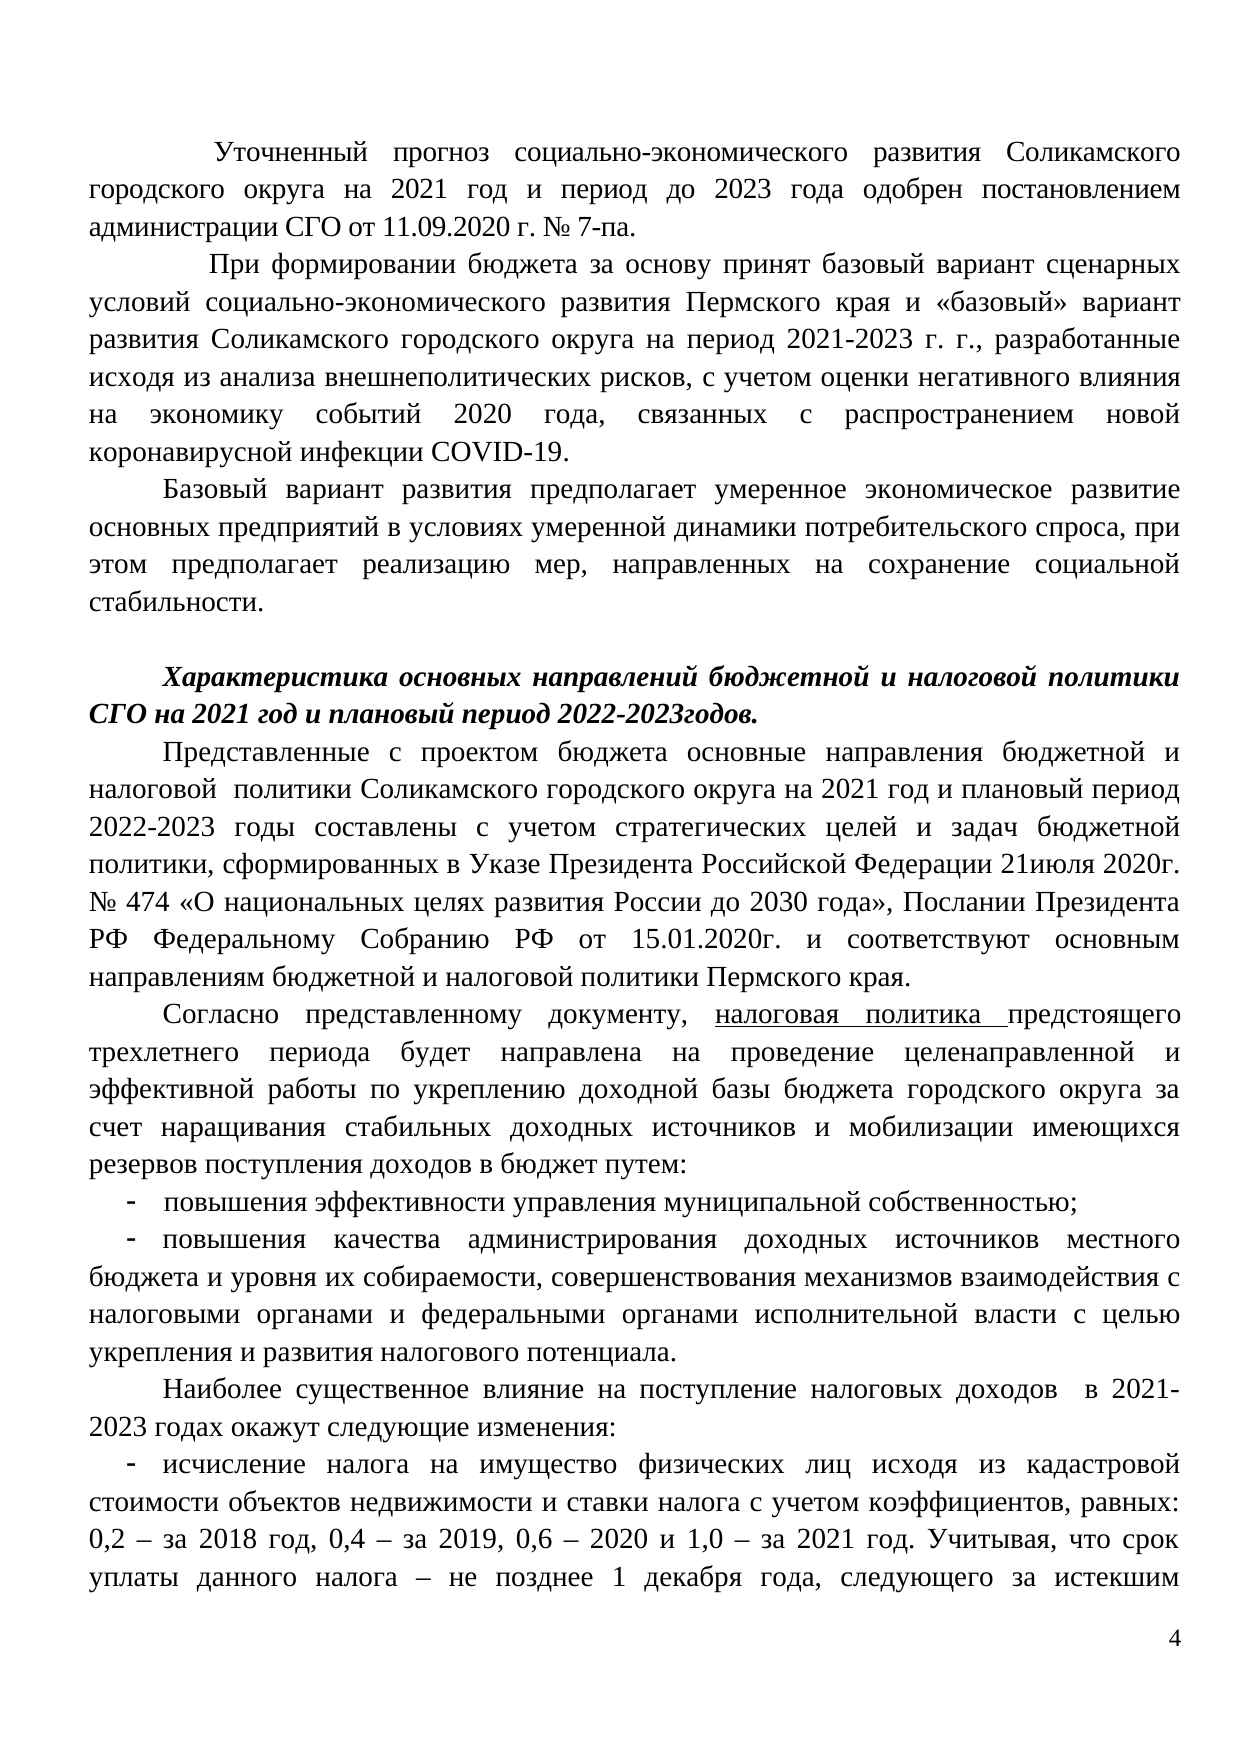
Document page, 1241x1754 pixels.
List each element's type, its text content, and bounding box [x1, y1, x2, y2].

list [89, 1444, 1181, 1594]
text Представленные с проектом бюджета основные направления бюджетной и налоговой политики Соликамского городского округа на 2021 год и плановый период 2022-2023 годы составлены с учетом стратегических целей и задач бюджетной политики, сформированных в Указе Президента Российской Федерации 21июля 2020г. № 474 «О национальных целях развития России до 2030 года», Послании Президента РФ Федеральному Собранию РФ от 15.01.2020г. и соответствуют основным направлениям бюджетной и налоговой политики Пермского края. [89, 731, 1181, 994]
text Характеристика основных направлений бюджетной и налоговой политики СГО на 2021 год и плановый период 2022-2023годов. [89, 656, 1181, 731]
text Базовый вариант развития предполагает умеренное экономическое развитие основных предприятий в условиях умеренной динамики потребительского спроса, при этом предполагает реализацию мер, направленных на сохранение социальной стабильности. [89, 469, 1181, 619]
list повышения качества администрирования доходных источников местного бюджета и уровня их собираемости, совершенствования механизмов взаимодействия с налоговыми органами и федеральными органами исполнительной власти с целью укрепления и развития налогового потенциала. [89, 1219, 1181, 1369]
list повышения эффективности управления муниципальной собственностью; [126, 1181, 1181, 1219]
text Согласно представленному документу, налоговая политика предстоящего трехлетнего периода будет направлена на проведение целенаправленной и эффективной работы по укреплению доходной базы бюджета городского округа за счет наращивания стабильных доходных источников и мобилизации имеющихся резервов поступления доходов в бюджет путем: [89, 994, 1181, 1181]
text При формировании бюджета за основу принят базовый вариант сценарных условий социально-экономического развития Пермского края и «базовый» вариант развития Соликамского городского округа на период 2021-2023 г. г., разработанные исходя из анализа внешнеполитических рисков, с учетом оценки негативного влияния на экономику событий 2020 года, связанных с распространением новой коронавирусной инфекции COVID-19. [89, 244, 1181, 469]
text Наиболее существенное влияние на поступление налоговых доходов в 2021-2023 годах окажут следующие изменения: [89, 1369, 1181, 1444]
text Уточненный прогноз социально-экономического развития Соликамского городского округа на 2021 год и период до 2023 года одобрен постановлением администрации СГО от 11.09.2020 г. № 7-па. [89, 131, 1181, 244]
